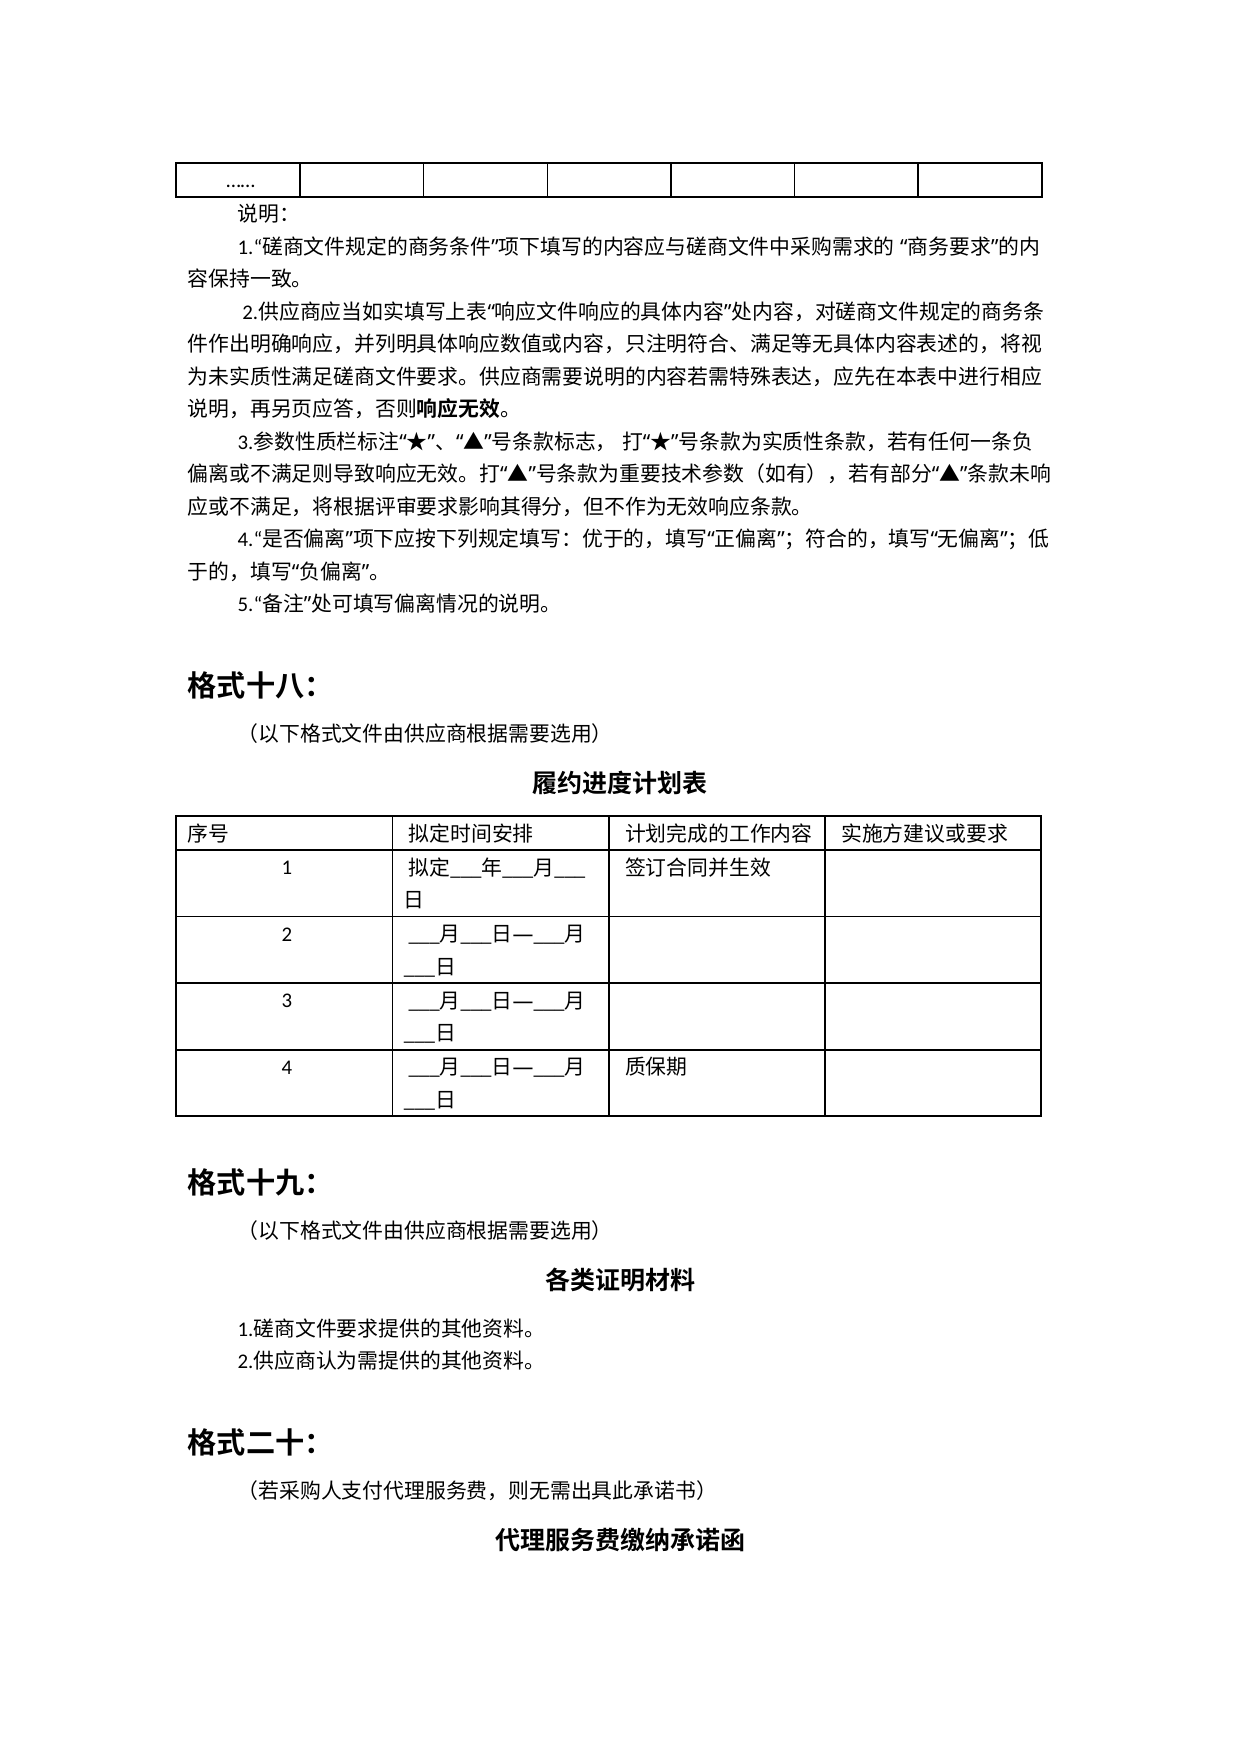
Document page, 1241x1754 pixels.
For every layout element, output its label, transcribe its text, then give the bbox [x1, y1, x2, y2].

text 1.“磋商文件规定的商务条件”项下填写的内容应与磋商文件中采购需求的 “商务要求”的内容保持一致。 [187, 230, 1053, 295]
table_cell [826, 851, 1040, 916]
text 格式十九： [187, 1149, 1053, 1214]
table_header 计划完成的工作内容 [610, 817, 824, 849]
table_cell 1 [177, 851, 392, 916]
table_cell …… [177, 164, 299, 196]
text 代理服务费缴纳承诺函 [187, 1507, 1053, 1572]
text 说明： [187, 198, 1053, 230]
table_cell [826, 1051, 1040, 1115]
text （以下格式文件由供应商根据需要选用） [187, 718, 1053, 750]
table_cell [826, 917, 1040, 982]
table_cell 3 [177, 984, 392, 1049]
table_cell [672, 164, 794, 196]
text 3.参数性质栏标注“★”、“▲”号条款标志， 打“★”号条款为实质性条款，若有任何一条负偏离或不满足则导致响应无效。打“▲”号条款为重要技术参数（如有），若有部分“▲”条款未响应或不满足，将根据评审要求影响其得分，但不作为无效响应条款。 [187, 425, 1053, 523]
text （若采购人支付代理服务费，则无需出具此承诺书） [187, 1474, 1053, 1507]
table_cell ___月___日—___月___日 [393, 984, 608, 1049]
table_cell [826, 984, 1040, 1049]
table_cell [795, 164, 917, 196]
table_header 拟定时间安排 [393, 817, 608, 849]
text 2.供应商应当如实填写上表“响应文件响应的具体内容”处内容，对磋商文件规定的商务条件作出明确响应，并列明具体响应数值或内容，只注明符合、满足等无具体内容表述的，将视为未实质性满足磋商文件要求。供应商需要说明的内容若需特殊表达，应先在本表中进行相应说明，再另页应答，否则响应无效。 [187, 295, 1053, 425]
text 各类证明材料 [187, 1247, 1053, 1312]
table_cell [919, 164, 1041, 196]
table_cell 4 [177, 1051, 392, 1115]
table_cell ___月___日—___月___日 [393, 1051, 608, 1115]
table_cell 质保期 [610, 1051, 824, 1115]
table_header 序号 [177, 817, 392, 849]
text 格式二十： [187, 1409, 1053, 1474]
table_cell [424, 164, 547, 196]
text 格式十八： [187, 653, 1053, 718]
table_cell [610, 917, 824, 982]
table_cell 签订合同并生效 [610, 851, 824, 916]
table_cell 拟定___年___月___日 [393, 851, 608, 916]
text 4.“是否偏离”项下应按下列规定填写：优于的，填写“正偏离”；符合的，填写“无偏离”；低于的，填写“负偏离”。 [187, 523, 1053, 588]
text 5.“备注”处可填写偏离情况的说明。 [187, 588, 1053, 620]
table_header 实施方建议或要求 [826, 817, 1040, 849]
table_cell [610, 984, 824, 1049]
table_cell 2 [177, 917, 392, 982]
table_cell [301, 164, 423, 196]
table_cell ___月___日—___月___日 [393, 917, 608, 982]
text 1.磋商文件要求提供的其他资料。 [187, 1312, 1053, 1344]
text （以下格式文件由供应商根据需要选用） [187, 1214, 1053, 1247]
text 2.供应商认为需提供的其他资料。 [187, 1344, 1053, 1377]
table_cell [548, 164, 670, 196]
text 履约进度计划表 [187, 750, 1053, 815]
